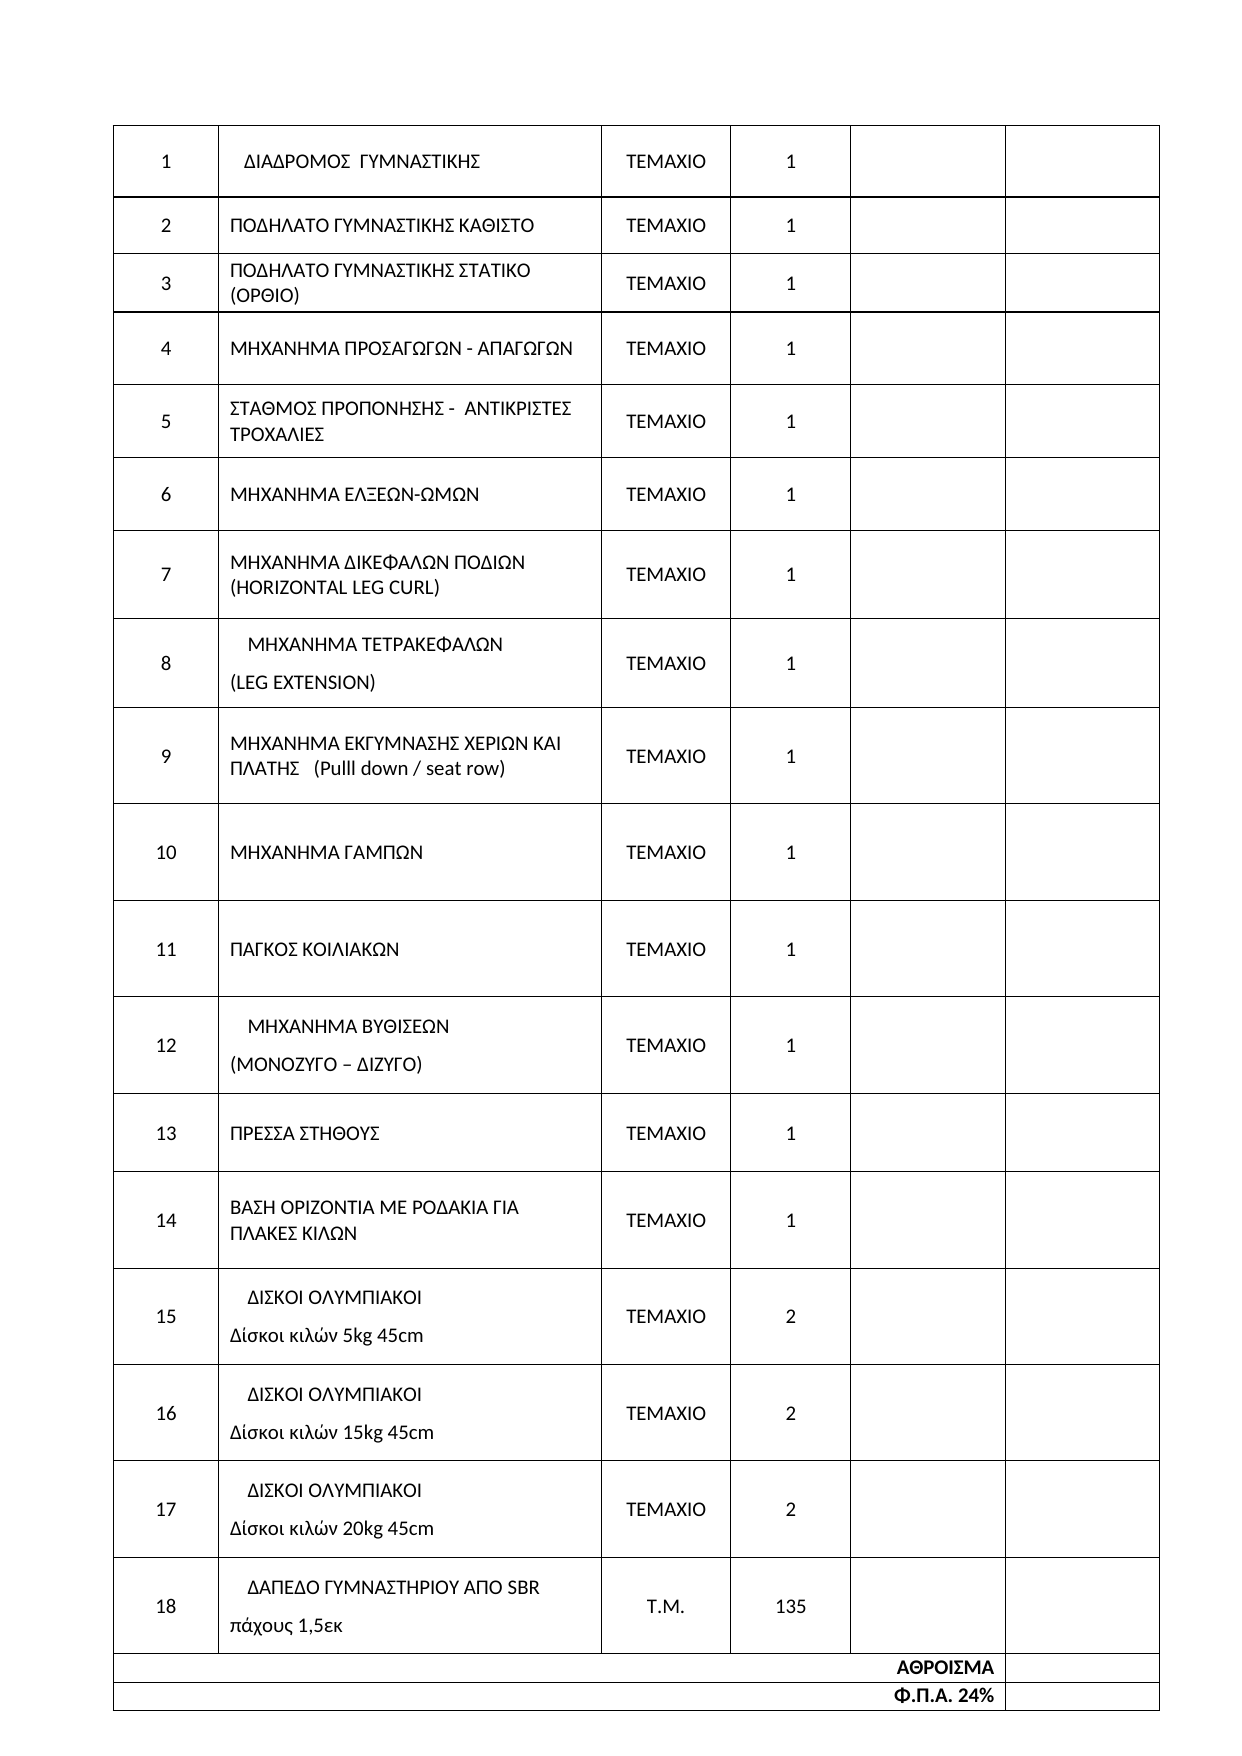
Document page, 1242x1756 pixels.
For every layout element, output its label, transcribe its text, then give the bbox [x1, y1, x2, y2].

table_cell 1 [114, 126, 218, 196]
table_cell 18 [114, 1558, 218, 1653]
table_cell 1 [731, 1094, 850, 1171]
table_cell 6 [114, 458, 218, 529]
table_cell 2 [731, 1461, 850, 1557]
table_cell ΣΤΑΘΜΟΣ ΠΡΟΠΟΝΗΣΗΣ - ΑΝΤΙΚΡΙΣΤΕΣ ΤΡΟΧΑΛΙΕΣ [219, 385, 601, 457]
table_cell 16 [114, 1365, 218, 1460]
table_cell [1006, 313, 1159, 384]
table_cell [1006, 1094, 1159, 1171]
table_cell 1 [731, 458, 850, 529]
table_cell ΒΑΣΗ ΟΡΙΖΟΝΤΙΑ ΜΕ ΡΟΔΑΚΙΑ ΓΙΑ ΠΛΑΚΕΣ ΚΙΛΩΝ [219, 1172, 601, 1267]
table_cell [851, 385, 1005, 457]
table_cell ΔΙΣΚΟΙ ΟΛΥΜΠΙΑΚΟΙ Δίσκοι κιλών 15kg 45cm [219, 1365, 601, 1460]
table_cell 9 [114, 708, 218, 803]
table_cell ΠΟΔΗΛΑΤΟ ΓΥΜΝΑΣΤΙΚΗΣ ΚΑΘΙΣΤΟ [219, 198, 601, 253]
table_cell 1 [731, 804, 850, 900]
table_cell 3 [114, 254, 218, 311]
table_cell ΤΕΜΑΧΙΟ [602, 313, 730, 384]
table_cell 15 [114, 1269, 218, 1364]
table_cell ΜΗΧΑΝΗΜΑ ΒΥΘΙΣΕΩΝ (ΜΟΝΟΖΥΓΟ – ΔΙΖΥΓΟ) [219, 997, 601, 1093]
table_cell TEMAXIO [602, 1461, 730, 1557]
table_cell [851, 1558, 1005, 1653]
table_cell [1006, 1683, 1159, 1710]
table_cell ΤΕΜΑΧΙΟ [602, 1094, 730, 1171]
table_cell [851, 531, 1005, 618]
table_cell [1006, 804, 1159, 900]
table_cell ΤΕΜΑΧΙΟ [602, 804, 730, 900]
table_cell ΤΕΜΑΧΙΟ [602, 385, 730, 457]
table_cell [851, 458, 1005, 529]
table_cell TEMAXIO [602, 1365, 730, 1460]
table_cell [851, 1269, 1005, 1364]
table_cell ΤΕΜΑΧΙΟ [602, 254, 730, 311]
table_cell ΜΗΧΑΝΗΜΑ ΕΛΞΕΩΝ-ΩΜΩΝ [219, 458, 601, 529]
table_cell 12 [114, 997, 218, 1093]
table_cell 1 [731, 619, 850, 707]
table_cell [1006, 385, 1159, 457]
table_cell [1006, 1269, 1159, 1364]
table_cell ΠΡΕΣΣΑ ΣΤΗΘΟΥΣ [219, 1094, 601, 1171]
table_cell ΜΗΧΑΝΗΜΑ ΤΕΤΡΑΚΕΦΑΛΩΝ (LEG EXTENSION) [219, 619, 601, 707]
table_cell ΜΗΧΑΝΗΜΑ ΠΡΟΣΑΓΩΓΩΝ - ΑΠΑΓΩΓΩΝ [219, 313, 601, 384]
table_cell [851, 708, 1005, 803]
table_cell [851, 126, 1005, 196]
table_cell 1 [731, 1172, 850, 1267]
table_cell ΠΟΔΗΛΑΤΟ ΓΥΜΝΑΣΤΙΚΗΣ ΣΤΑΤΙΚΟ (ΟΡΘΙΟ) [219, 254, 601, 311]
table_cell 2 [114, 198, 218, 253]
table_cell 5 [114, 385, 218, 457]
table_cell ΤΕΜΑΧΙΟ [602, 997, 730, 1093]
table_cell [1006, 458, 1159, 529]
table_cell ΤΕΜΑΧΙΟ [602, 1269, 730, 1364]
table_cell 1 [731, 198, 850, 253]
table_cell 11 [114, 901, 218, 996]
table_cell [1006, 126, 1159, 196]
table_cell [851, 1172, 1005, 1267]
table_cell 14 [114, 1172, 218, 1267]
table_cell 1 [731, 901, 850, 996]
table_cell ΠΑΓΚΟΣ ΚΟΙΛΙΑΚΩΝ [219, 901, 601, 996]
table_cell ΤΕΜΑΧΙΟ [602, 198, 730, 253]
table_cell ΤΕΜΑΧΙΟ [602, 708, 730, 803]
table_cell 2 [731, 1269, 850, 1364]
table_cell ΜΗΧΑΝΗΜΑ ΔΙΚΕΦΑΛΩΝ ΠΟΔΙΩΝ (HORIZONTAL LEG CURL) [219, 531, 601, 618]
table_cell [1006, 997, 1159, 1093]
table_cell [1006, 531, 1159, 618]
table_cell ΤΕΜΑΧΙΟ [602, 458, 730, 529]
table_cell [851, 901, 1005, 996]
table_cell ΤΕΜΑΧΙΟ [602, 901, 730, 996]
table_cell 1 [731, 126, 850, 196]
table_cell [851, 254, 1005, 311]
table_cell T.M. [602, 1558, 730, 1653]
table_cell [851, 1365, 1005, 1460]
table_cell 2 [731, 1365, 850, 1460]
table_cell 4 [114, 313, 218, 384]
table_cell [1006, 901, 1159, 996]
table_cell Φ.Π.Α. 24% [114, 1683, 1005, 1710]
table_cell [1006, 1461, 1159, 1557]
table_cell [1006, 1654, 1159, 1682]
table_cell 17 [114, 1461, 218, 1557]
table_cell [1006, 1365, 1159, 1460]
table_cell ΔΙΣΚΟΙ ΟΛΥΜΠΙΑΚΟΙ Δίσκοι κιλών 20kg 45cm [219, 1461, 601, 1557]
table_cell 135 [731, 1558, 850, 1653]
table_cell ΔΑΠΕΔΟ ΓΥΜΝΑΣΤΗΡΙΟΥ ΑΠΟ SBR πάχους 1,5εκ [219, 1558, 601, 1653]
table_cell ΑΘΡΟΙΣΜΑ [114, 1654, 1005, 1682]
table_cell [851, 804, 1005, 900]
table_cell 1 [731, 254, 850, 311]
table_cell [1006, 1558, 1159, 1653]
table_cell ΤΕΜΑΧΙΟ [602, 619, 730, 707]
table_cell ΤΕΜΑΧΙΟ [602, 1172, 730, 1267]
table_cell ΔΙΑΔΡΟΜΟΣ ΓΥΜΝΑΣΤΙΚΗΣ [219, 126, 601, 196]
table_cell 7 [114, 531, 218, 618]
table_cell 1 [731, 385, 850, 457]
table_cell 10 [114, 804, 218, 900]
table_cell [851, 997, 1005, 1093]
table_cell ΜΗΧΑΝΗΜΑ ΕΚΓΥΜΝΑΣΗΣ ΧΕΡΙΩΝ ΚΑΙ ΠΛΑΤΗΣ (Pulll down / seat row) [219, 708, 601, 803]
table_cell ΜΗΧΑΝΗΜΑ ΓΑΜΠΩΝ [219, 804, 601, 900]
table_cell [851, 1461, 1005, 1557]
table_cell [1006, 708, 1159, 803]
table_cell ΤΕΜΑΧΙΟ [602, 531, 730, 618]
table_cell 1 [731, 313, 850, 384]
table_cell [851, 313, 1005, 384]
table_cell [1006, 619, 1159, 707]
table_cell [1006, 198, 1159, 253]
table_cell 13 [114, 1094, 218, 1171]
table_cell ΤΕΜΑΧΙΟ [602, 126, 730, 196]
table_cell [851, 619, 1005, 707]
table_cell 1 [731, 708, 850, 803]
table_cell [1006, 254, 1159, 311]
table_cell [851, 1094, 1005, 1171]
table_cell 1 [731, 531, 850, 618]
table_cell 8 [114, 619, 218, 707]
table_cell [851, 198, 1005, 253]
table_cell ΔΙΣΚΟΙ ΟΛΥΜΠΙΑΚΟΙ Δίσκοι κιλών 5kg 45cm [219, 1269, 601, 1364]
table_cell [1006, 1172, 1159, 1267]
table_cell 1 [731, 997, 850, 1093]
